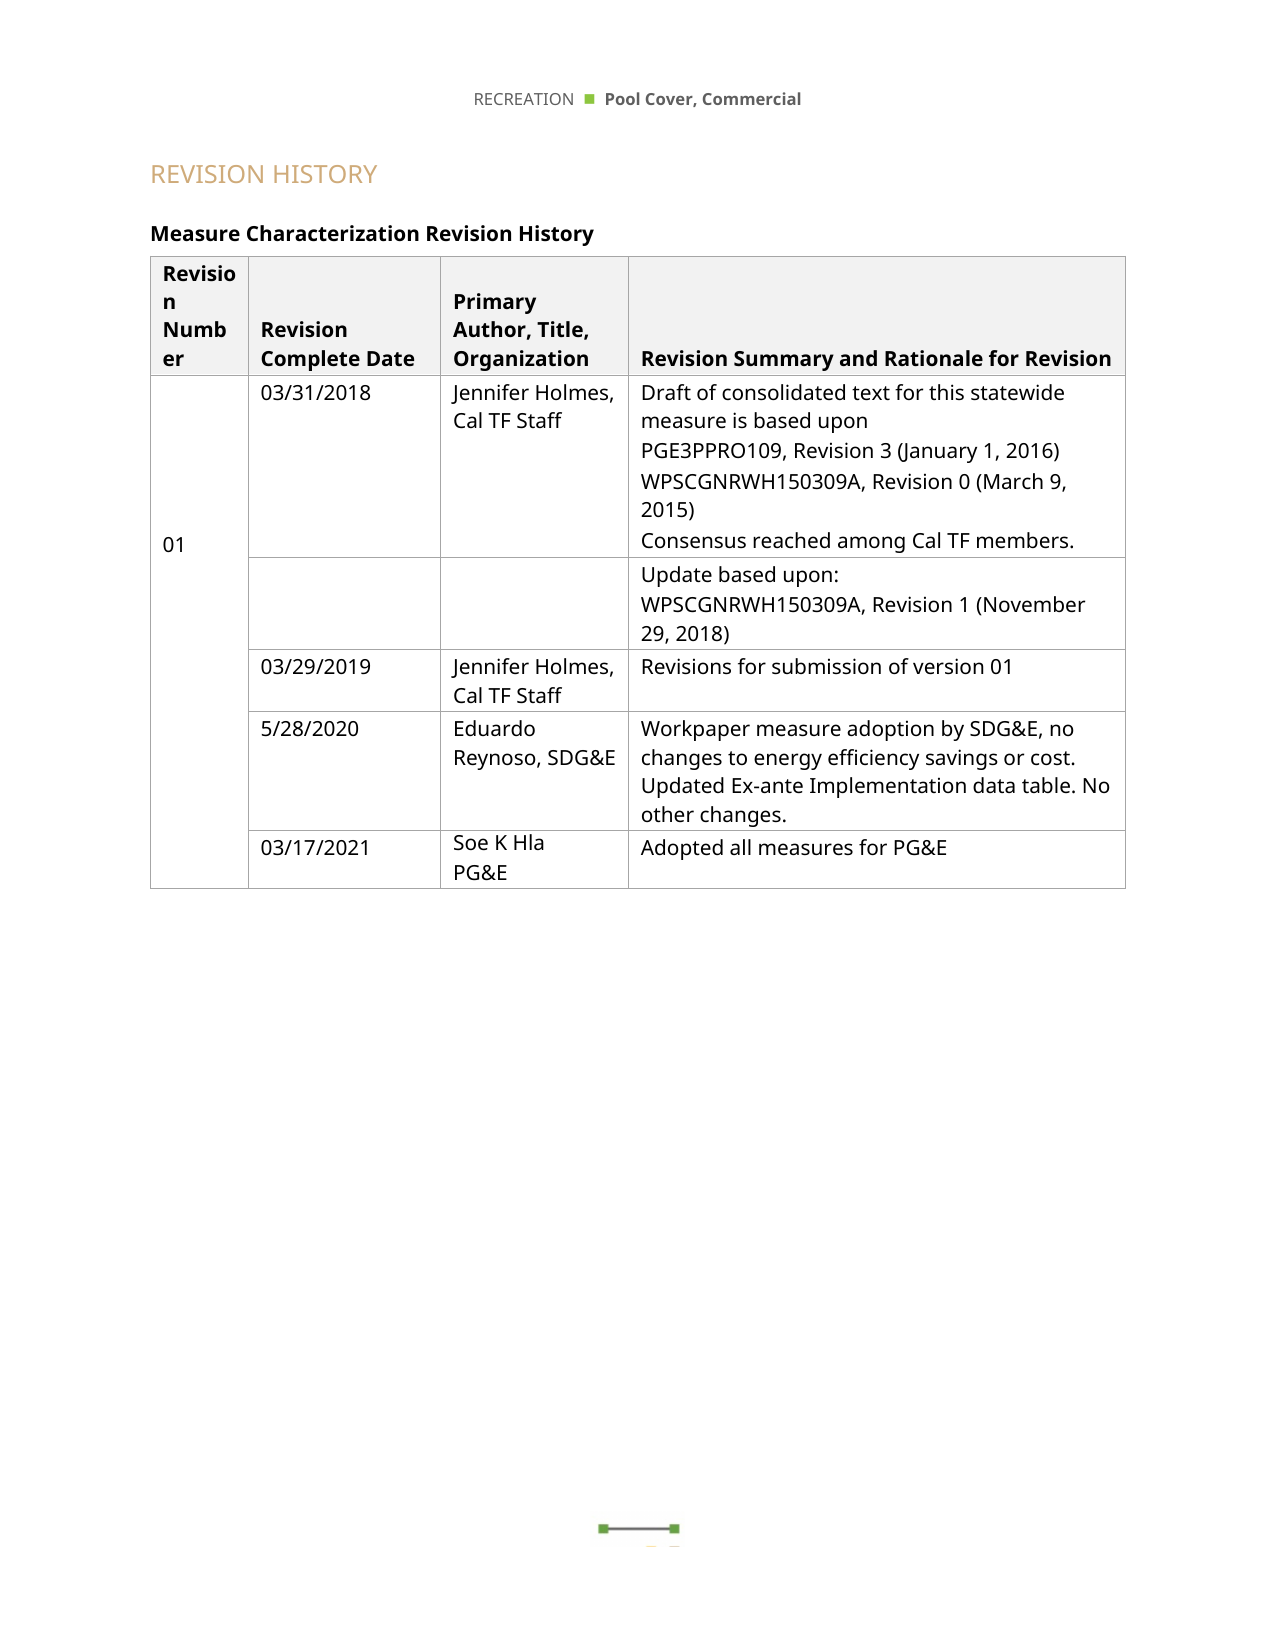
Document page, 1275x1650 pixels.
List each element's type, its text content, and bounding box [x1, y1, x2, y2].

table_cell Adopted all measures for PG&E [629, 831, 1125, 888]
table_header Primary Author, Title, Organization [441, 257, 628, 374]
table_cell Update based upon: WPSCGNRWH150309A, Revision 1 (November 29, 2018) [629, 558, 1125, 649]
text Measure Characterization Revision History [150, 219, 1125, 247]
table_cell Revisions for submission of version 01 [629, 650, 1125, 711]
table_cell Eduardo Reynoso, SDG&E [441, 712, 628, 830]
table_cell [441, 558, 628, 649]
table_cell Draft of consolidated text for this statewide measure is based upon PGE3PPRO109, Revision 3 (January 1, 2016) WPSCGNRWH150309A, Revision 0 (March 9, 2015) Consensus reached among Cal TF members. [629, 376, 1125, 557]
table_cell 03/17/2021 [249, 831, 440, 888]
picture [589, 1512, 684, 1547]
table_cell Jennifer Holmes, Cal TF Staff [441, 650, 628, 711]
table_cell 5/28/2020 [249, 712, 440, 830]
table_cell Jennifer Holmes, Cal TF Staff [441, 376, 628, 557]
table_cell Soe K Hla PG&E [441, 831, 628, 888]
table_cell 03/29/2019 [249, 650, 440, 711]
table_header Revision Complete Date [249, 257, 440, 374]
table_header Revision Number [151, 257, 248, 374]
table_cell Workpaper measure adoption by SDG&E, no changes to energy efficiency savings or cost. Updated Ex-ante Implementation data table. No other changes. [629, 712, 1125, 830]
table_cell 03/31/2018 [249, 376, 440, 557]
table_cell 01 [151, 376, 248, 888]
table_header Revision Summary and Rationale for Revision [629, 257, 1125, 374]
subtitle Revision History [150, 158, 1125, 189]
table_cell [249, 558, 440, 649]
